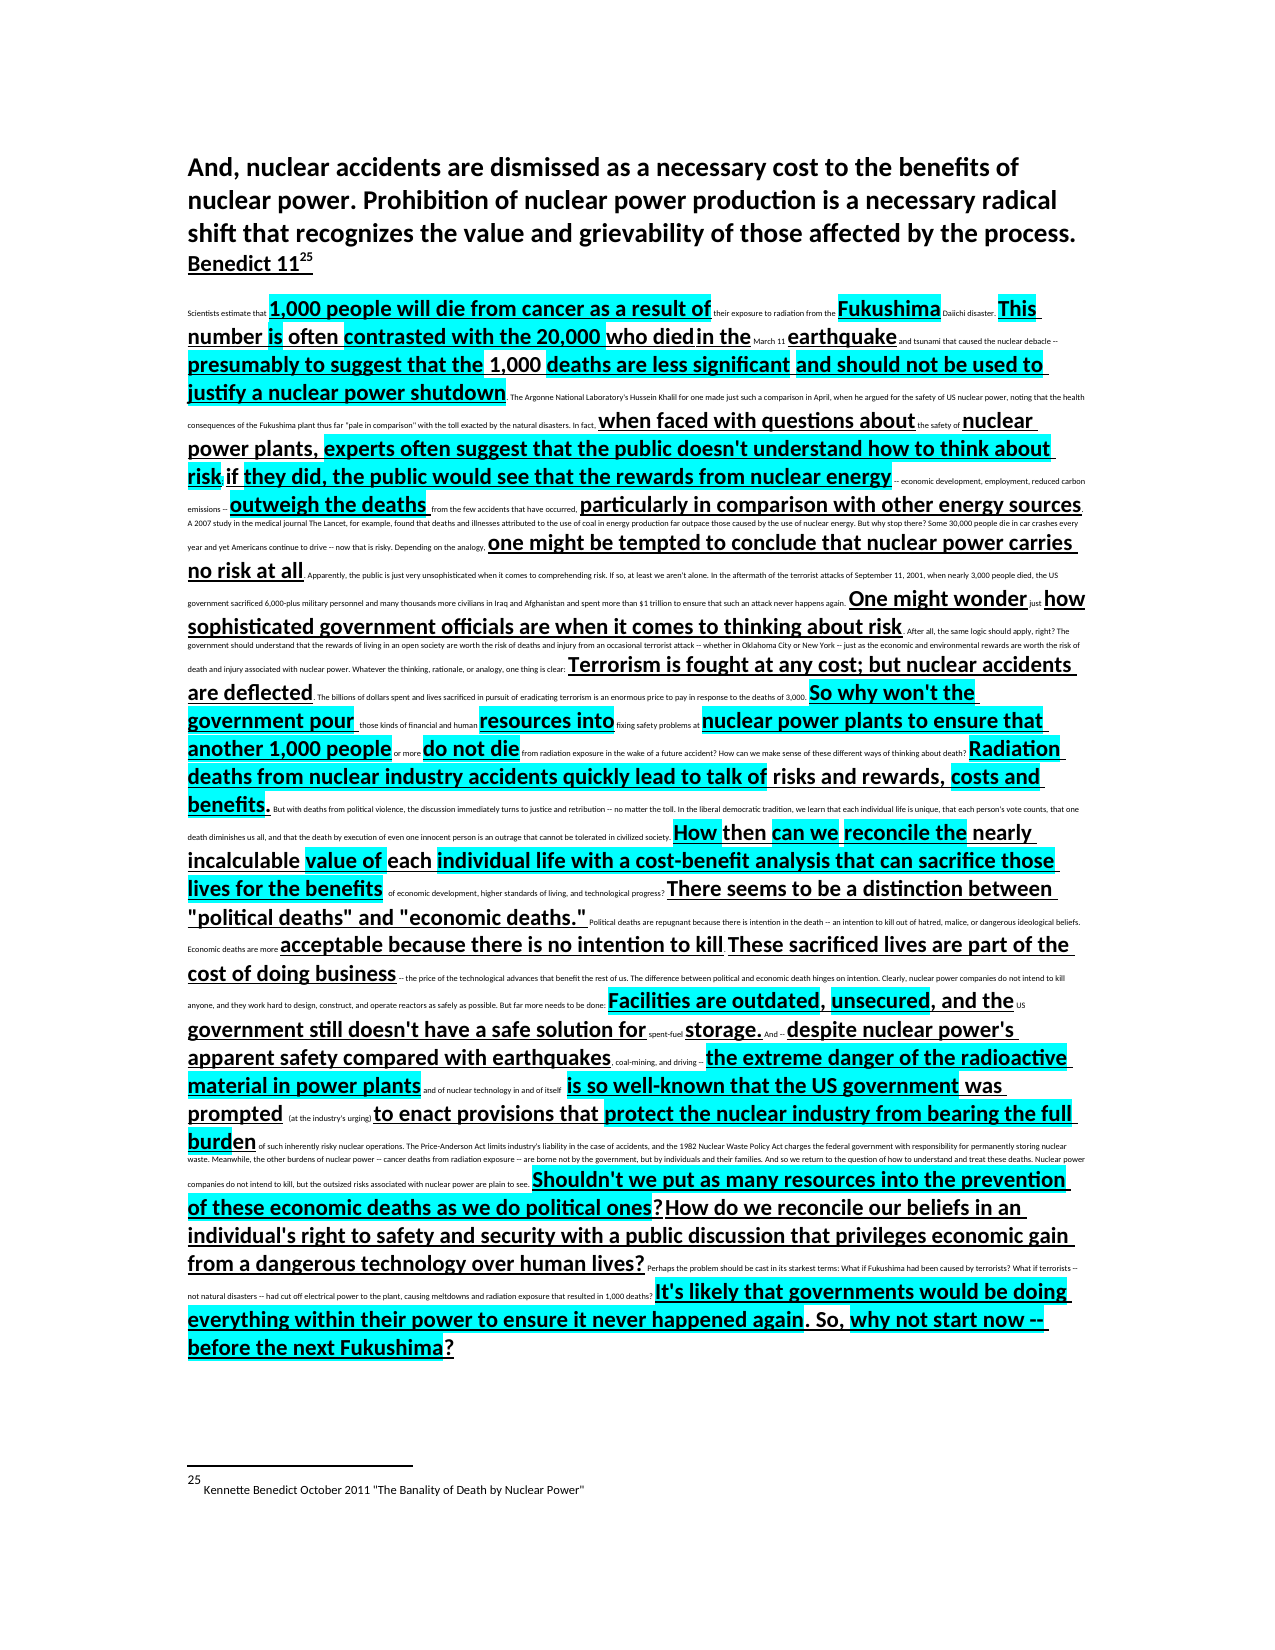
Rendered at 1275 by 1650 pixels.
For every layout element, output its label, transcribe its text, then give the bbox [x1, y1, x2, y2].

subtitle And, nuclear accidents are dismissed as a necessary cost to the benefits of nuclear power. Prohibition of nuclear power production is a necessary radical shift that recognizes the value and grievability of those affected by the process. [187, 150, 1087, 249]
text Scientists estimate that 1,000 people will die from cancer as a result of their exposure to radiation from the Fukushima Daiichi disaster. This number is often contrasted with the 20,000 who died in the March 11 earthquake and tsunami that caused the nuclear debacle -- presumably to suggest that the 1,000 deaths are less significant and should not be used to justify a nuclear power shutdown. The Argonne National Laboratory's Hussein Khalil for one made just such a comparison in April, when he argued for the safety of US nuclear power, noting that the health consequences of the Fukushima plant thus far "pale in comparison" with the toll exacted by the natural disasters. In fact, when faced with questions about the safety of nuclear power plants, experts often suggest that the public doesn't understand how to think about risk; if they did, the public would see that the rewards from nuclear energy -- economic development, employment, reduced carbon emissions -- outweigh the deaths from the few accidents that have occurred, particularly in comparison with other energy sources. A 2007 study in the medical journal The Lancet, for example, found that deaths and illnesses attributed to the use of coal in energy production far outpace those caused by the use of nuclear energy. But why stop there? Some 30,000 people die in car crashes every year and yet Americans continue to drive -- now that is risky. Depending on the analogy, one might be tempted to conclude that nuclear power carries no risk at all. Apparently, the public is just very unsophisticated when it comes to comprehending risk. If so, at least we aren't alone. In the aftermath of the terrorist attacks of September 11, 2001, when nearly 3,000 people died, the US government sacrificed 6,000-plus military personnel and many thousands more civilians in Iraq and Afghanistan and spent more than $1 trillion to ensure that such an attack never happens again. One might wonder just how sophisticated government officials are when it comes to thinking about risk. After all, the same logic should apply, right? The government should understand that the rewards of living in an open society are worth the risk of deaths and injury from an occasional terrorist attack -- whether in Oklahoma City or New York -- just as the economic and environmental rewards are worth the risk of death and injury associated with nuclear power. Whatever the thinking, rationale, or analogy, one thing is clear: Terrorism is fought at any cost; but nuclear accidents are deflected. The billions of dollars spent and lives sacrificed in pursuit of eradicating terrorism is an enormous price to pay in response to the deaths of 3,000. So why won't the government pour those kinds of financial and human resources into fixing safety problems at nuclear power plants to ensure that another 1,000 people or more do not die from radiation exposure in the wake of a future accident? How can we make sense of these different ways of thinking about death? Radiation deaths from nuclear industry accidents quickly lead to talk of risks and rewards, costs and benefits. But with deaths from political violence, the discussion immediately turns to justice and retribution -- no matter the toll. In the liberal democratic tradition, we learn that each individual life is unique, that each person's vote counts, that one death diminishes us all, and that the death by execution of even one innocent person is an outrage that cannot be tolerated in civilized society. How then can we reconcile the nearly incalculable value of each individual life with a cost-benefit analysis that can sacrifice those lives for the benefits of economic development, higher standards of living, and technological progress? There seems to be a distinction between "political deaths" and "economic deaths." Political deaths are repugnant because there is intention in the death -- an intention to kill out of hatred, malice, or dangerous ideological beliefs. Economic deaths are more acceptable because there is no intention to kill. These sacrificed lives are part of the cost of doing business -- the price of the technological advances that benefit the rest of us. The difference between political and economic death hinges on intention. Clearly, nuclear power companies do not intend to kill anyone, and they work hard to design, construct, and operate reactors as safely as possible. But far more needs to be done: Facilities are outdated, unsecured, and the US government still doesn't have a safe solution for spent-fuel storage. And -- despite nuclear power's apparent safety compared with earthquakes, coal-mining, and driving -- the extreme danger of the radioactive material in power plants and of nuclear technology in and of itself is so well-known that the US government was prompted (at the industry's urging) to enact provisions that protect the nuclear industry from bearing the full burden of such inherently risky nuclear operations. The Price-Anderson Act limits industry's liability in the case of accidents, and the 1982 Nuclear Waste Policy Act charges the federal government with responsibility for permanently storing nuclear waste. Meanwhile, the other burdens of nuclear power -- cancer deaths from radiation exposure -- are borne not by the government, but by individuals and their families. And so we return to the question of how to understand and treat these deaths. Nuclear power companies do not intend to kill, but the outsized risks associated with nuclear power are plain to see. Shouldn't we put as many resources into the prevention of these economic deaths as we do political ones? How do we reconcile our beliefs in an individual's right to safety and security with a public discussion that privileges economic gain from a dangerous technology over human lives? Perhaps the problem should be cast in its starkest terms: What if Fukushima had been caused by terrorists? What if terrorists -- not natural disasters -- had cut off electrical power to the plant, causing meltdowns and radiation exposure that resulted in 1,000 deaths? It's likely that governments would be doing everything within their power to ensure it never happened again. So, why not start now -- before the next Fukushima? [187, 294, 1087, 1361]
text Benedict 11 [187, 249, 1087, 277]
